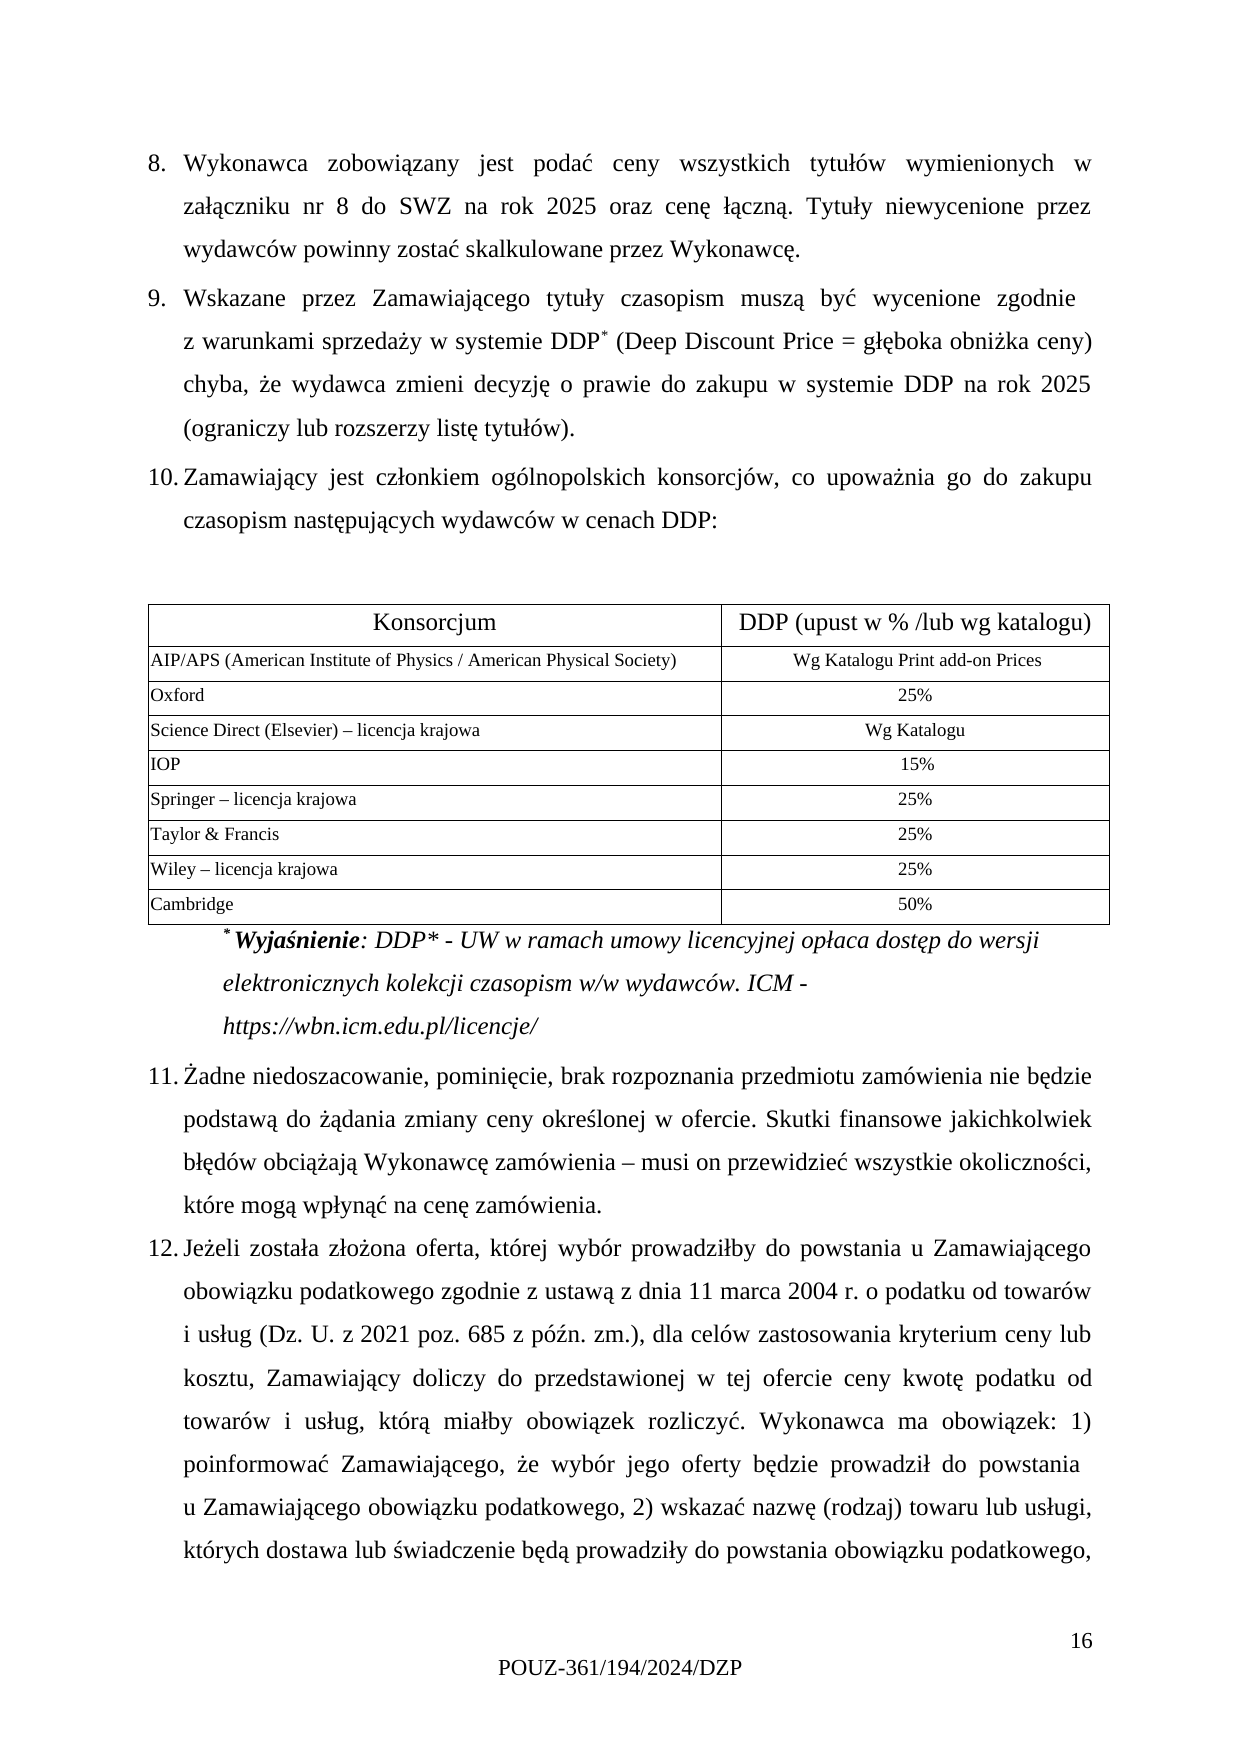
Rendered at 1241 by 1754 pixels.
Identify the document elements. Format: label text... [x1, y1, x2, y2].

table_cell Cambridge [149, 890, 721, 924]
table_cell Science Direct (Elsevier) – licencja krajowa [149, 716, 721, 750]
list Wykonawca zobowiązany jest podać ceny wszystkich tytułów wymienionych w załączniku nr 8 do SWZ na rok 2025 oraz cenę łączną. Tytuły niewycenione przez wydawców powinny zostać skalkulowane przez Wykonawcę. [148, 148, 1093, 263]
table_cell IOP [149, 751, 721, 785]
table_cell Taylor & Francis [149, 821, 721, 854]
table_header Konsorcjum [149, 605, 721, 646]
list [148, 1233, 1093, 1564]
table_header DDP (upust w % /lub wg katalogu) [722, 605, 1109, 646]
table_cell 15% [722, 751, 1109, 785]
list Zamawiający jest członkiem ogólnopolskich konsorcjów, co upoważnia go do zakupu czasopism następujących wydawców w cenach DDP: [148, 462, 1093, 534]
list Wskazane przez Zamawiającego tytuły czasopism muszą być wycenione zgodnie z warunkami sprzedaży w systemie DDP* (Deep Discount Price = głęboka obniżka ceny) chyba, że wydawca zmieni decyzję o prawie do zakupu w systemie DDP na rok 2025 (ograniczy lub rozszerzy listę tytułów). [148, 283, 1093, 441]
table_cell 50% [722, 890, 1109, 924]
table_cell 25% [722, 682, 1109, 715]
table_cell Springer – licencja krajowa [149, 786, 721, 820]
table_cell 25% [722, 786, 1109, 820]
table_cell Wiley – licencja krajowa [149, 856, 721, 889]
table_cell 25% [722, 821, 1109, 854]
table_cell AIP/APS (American Institute of Physics / American Physical Society) [149, 647, 721, 681]
text * Wyjaśnienie: DDP* - UW w ramach umowy licencyjnej opłaca dostęp do wersji elektronicznych kolekcji czasopism w/w wydawców. ICM - https://wbn.icm.edu.pl/licencje/ [223, 925, 1093, 1040]
table_cell Wg Katalogu [722, 716, 1109, 750]
table_cell Oxford [149, 682, 721, 715]
list Żadne niedoszacowanie, pominięcie, brak rozpoznania przedmiotu zamówienia nie będzie podstawą do żądania zmiany ceny określonej w ofercie. Skutki finansowe jakichkolwiek błędów obciążają Wykonawcę zamówienia – musi on przewidzieć wszystkie okoliczności, które mogą wpłynąć na cenę zamówienia. [148, 1061, 1093, 1219]
table_cell Wg Katalogu Print add-on Prices [722, 647, 1109, 681]
table_cell 25% [722, 856, 1109, 889]
